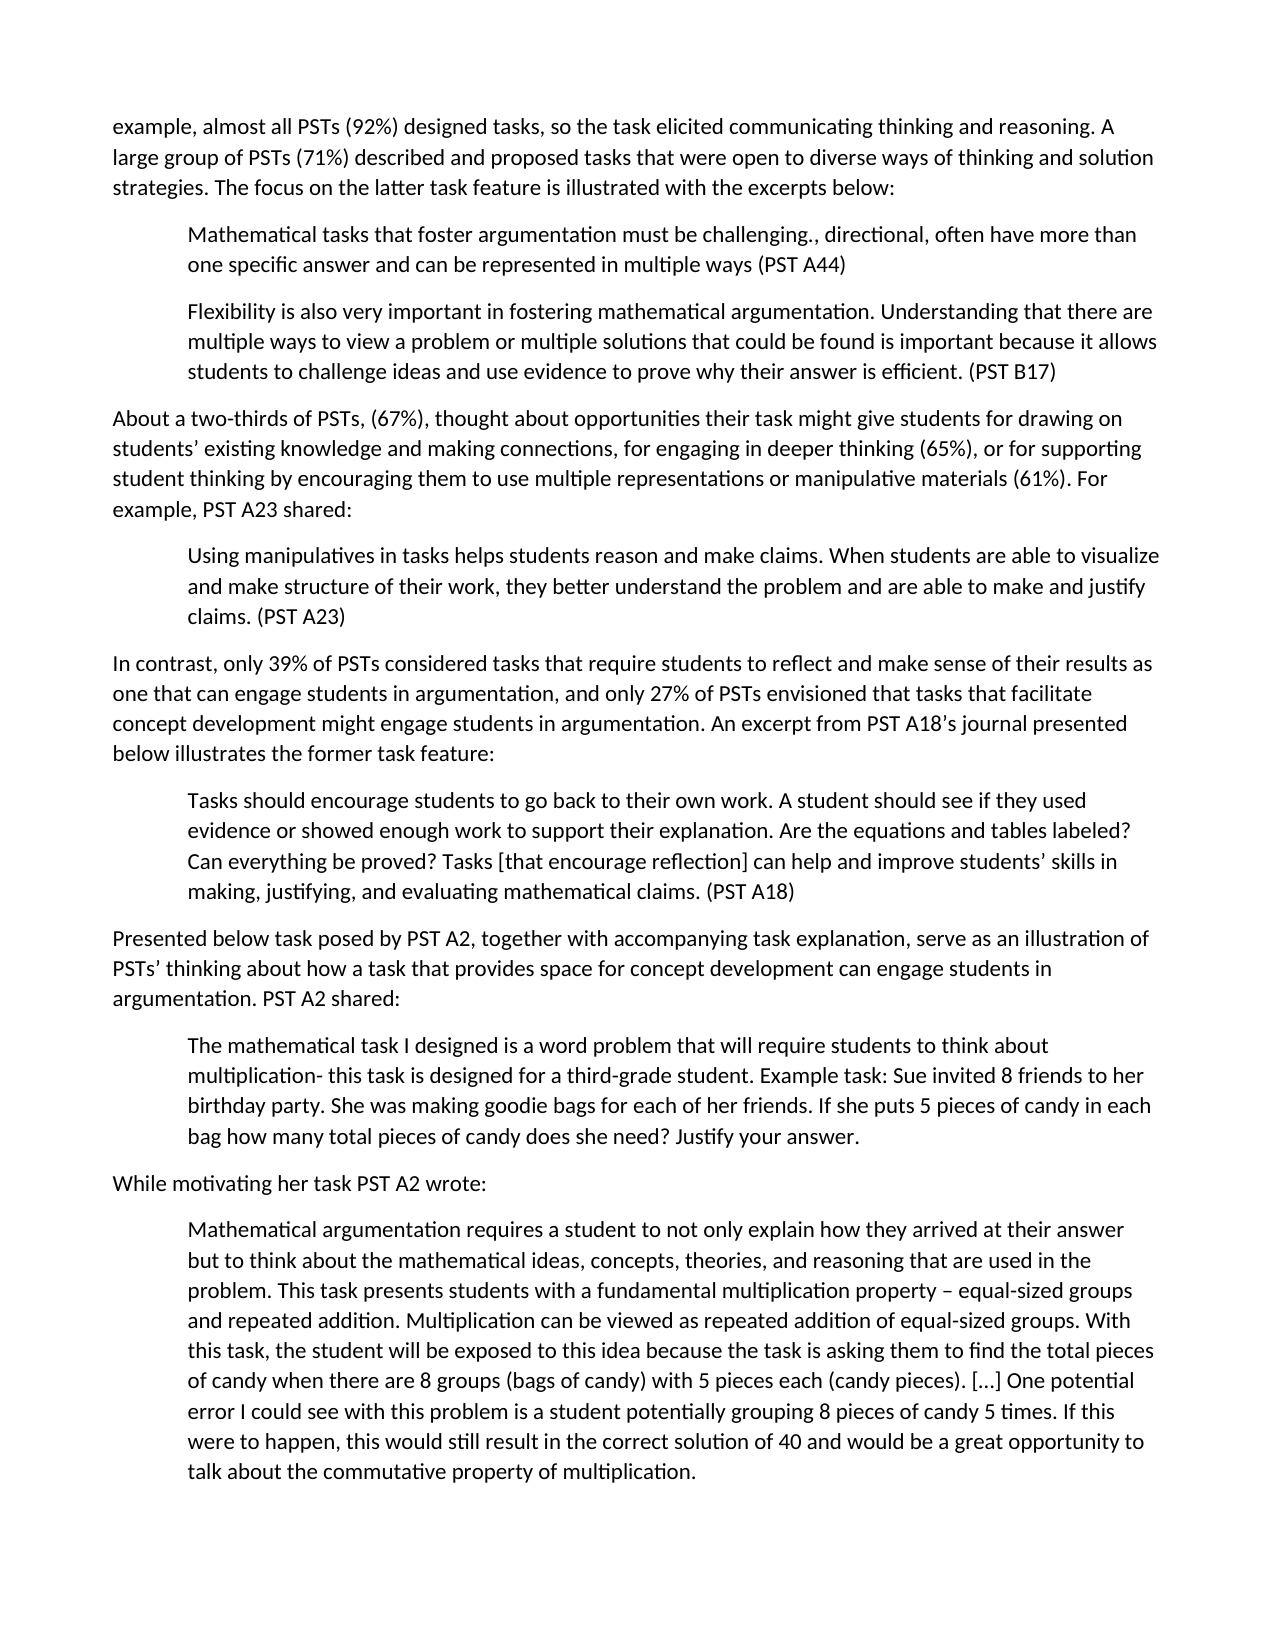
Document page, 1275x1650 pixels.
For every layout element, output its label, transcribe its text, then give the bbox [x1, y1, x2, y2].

text Mathematical argumentation requires a student to not only explain how they arrived at their answer but to think about the mathematical ideas, concepts, theories, and reasoning that are used in the problem. This task presents students with a fundamental multiplication property – equal-sized groups and repeated addition. Multiplication can be viewed as repeated addition of equal-sized groups. With this task, the student will be exposed to this idea because the task is asking them to find the total pieces of candy when there are 8 groups (bags of candy) with 5 pieces each (candy pieces). […] One potential error I could see with this problem is a student potentially grouping 8 pieces of candy 5 times. If this were to happen, this would still result in the correct solution of 40 and would be a great opportunity to talk about the commutative property of multiplication. [187, 1216, 1162, 1485]
text The mathematical task I designed is a word problem that will require students to think about multiplication- this task is designed for a third-grade student. Example task: Sue invited 8 friends to her birthday party. She was making goodie bags for each of her friends. If she puts 5 pieces of candy in each bag how many total pieces of candy does she need? Justify your answer. [187, 1031, 1162, 1150]
text Presented below task posed by PST A2, together with accompanying task explanation, serve as an illustration of PSTs’ thinking about how a task that provides space for concept development can engage students in argumentation. PST A2 shared: [112, 924, 1162, 1012]
text Tasks should encourage students to go back to their own work. A student should see if they used evidence or showed enough work to support their explanation. Are the equations and tables labeled? Can everything be proved? Tasks [that encourage reflection] can help and improve students’ skills in making, justifying, and evaluating mathematical claims. (PST A18) [187, 786, 1162, 905]
text Mathematical tasks that foster argumentation must be challenging., directional, often have more than one specific answer and can be represented in multiple ways (PST A44) [187, 220, 1162, 278]
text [112, 112, 1162, 201]
text About a two-thirds of PSTs, (67%), thought about opportunities their task might give students for drawing on students’ existing knowledge and making connections, for engaging in deeper thinking (65%), or for supporting student thinking by encouraging them to use multiple representations or manipulative materials (61%). For example, PST A23 shared: [112, 404, 1162, 523]
text In contrast, only 39% of PSTs considered tasks that require students to reflect and make sense of their results as one that can engage students in argumentation, and only 27% of PSTs envisioned that tasks that facilitate concept development might engage students in argumentation. An excerpt from PST A18’s journal presented below illustrates the former task feature: [112, 649, 1162, 768]
text While motivating her task PST A2 wrote: [112, 1169, 1162, 1197]
text Using manipulatives in tasks helps students reason and make claims. When students are able to visualize and make structure of their work, they better understand the problem and are able to make and justify claims. (PST A23) [187, 542, 1162, 630]
text Flexibility is also very important in fostering mathematical argumentation. Understanding that there are multiple ways to view a problem or multiple solutions that could be found is important because it allows students to challenge ideas and use evidence to prove why their answer is efficient. (PST B17) [187, 297, 1162, 385]
